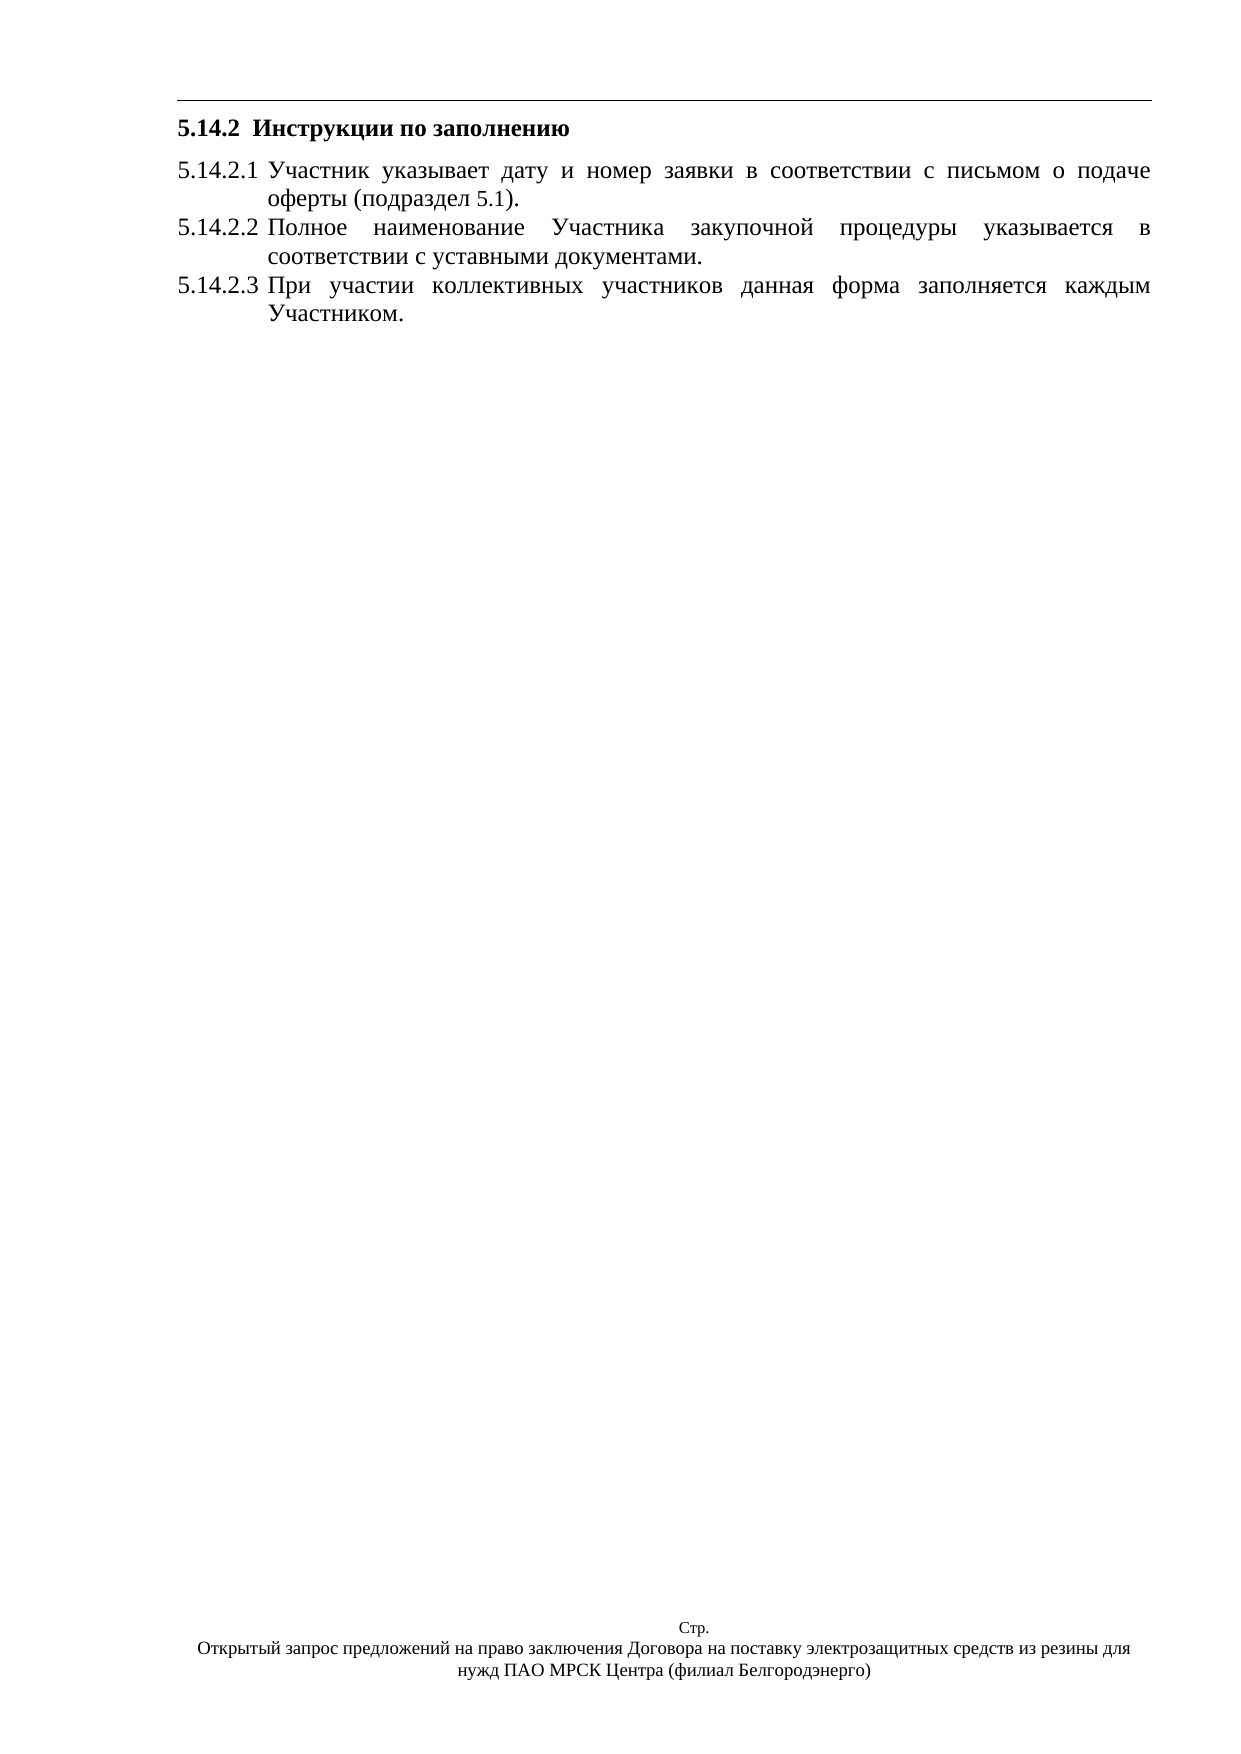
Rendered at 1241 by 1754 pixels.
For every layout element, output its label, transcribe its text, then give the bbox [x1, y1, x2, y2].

list Участник указывает дату и номер заявки в соответствии с письмом о подаче оферты (подраздел 5.1). [177, 155, 1152, 212]
subtitle Инструкции по заполнению [177, 113, 1152, 142]
list Полное наименование Участника закупочной процедуры указывается в соответствии с уставными документами. [177, 212, 1152, 270]
list При участии коллективных участников данная форма заполняется каждым Участником. [177, 270, 1152, 327]
